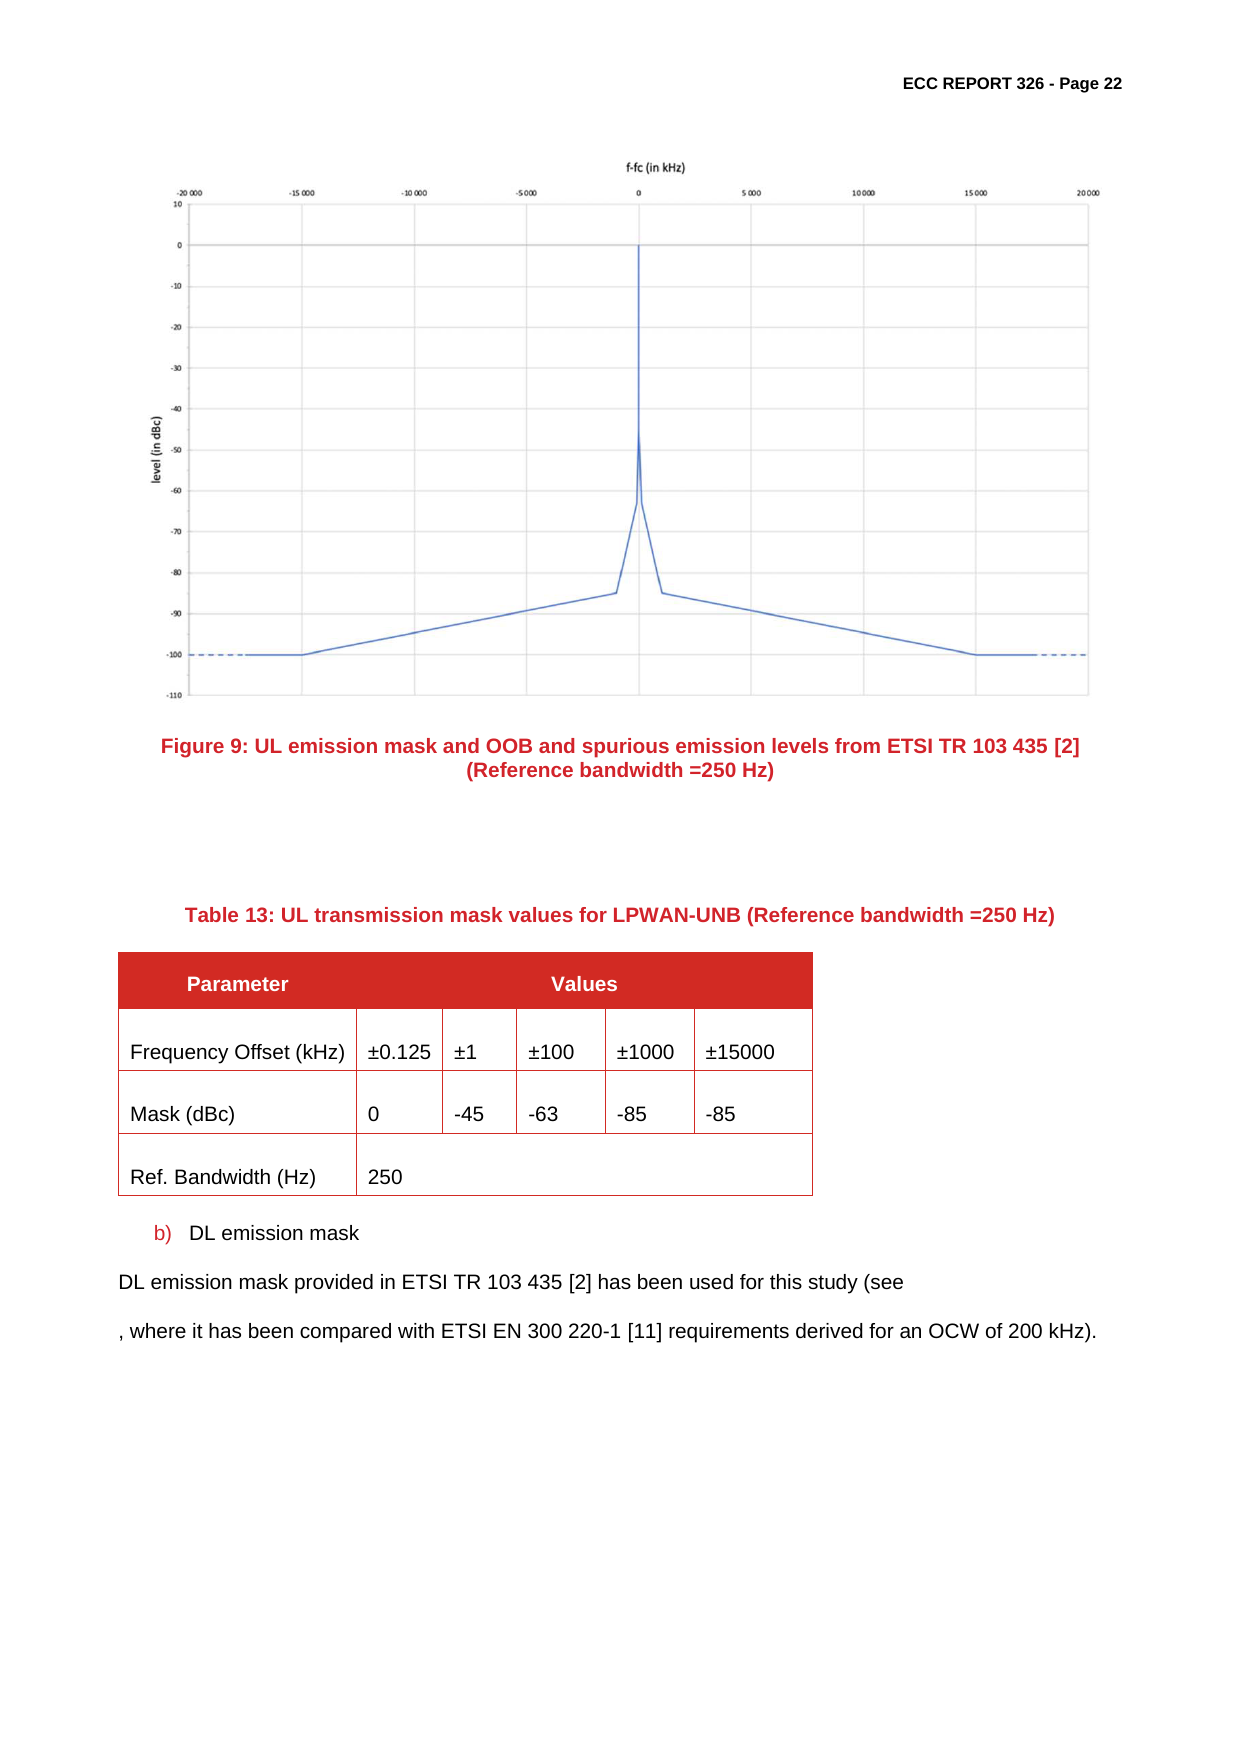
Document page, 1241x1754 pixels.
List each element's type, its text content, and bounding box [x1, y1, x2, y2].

list DL emission mask [153, 1221, 1122, 1245]
table_cell ±15000 [695, 1009, 812, 1070]
table_cell -85 [606, 1071, 694, 1132]
table_header Parameter [119, 953, 356, 1008]
table_cell ±1000 [606, 1009, 694, 1070]
text DL emission mask provided in ETSI TR 103 435 [2] has been used for this study (see [118, 1270, 1122, 1294]
table_cell 250 [357, 1134, 812, 1195]
table_cell Mask (dBc) [119, 1071, 356, 1132]
table_cell -63 [517, 1071, 605, 1132]
table_cell 0 [357, 1071, 442, 1132]
table_cell -85 [695, 1071, 812, 1132]
table_header Values [357, 953, 812, 1008]
text Figure 10, where it has been compared with ETSI EN 300 220-1 [11] requirements derived for an OCW of 200 kHz). [118, 1319, 1122, 1343]
text Figure 9: UL emission mask and OOB and spurious emission levels from ETSI TR 103 435 [2] (Reference bandwidth =250 Hz) [118, 733, 1122, 781]
table_cell ±100 [517, 1009, 605, 1070]
table_cell -45 [443, 1071, 516, 1132]
table_cell ±1 [443, 1009, 516, 1070]
table_cell Ref. Bandwidth (Hz) [119, 1134, 356, 1195]
table_cell Frequency Offset (kHz) [119, 1009, 356, 1070]
text Table 13: UL transmission mask values for LPWAN-UNB (Reference bandwidth =250 Hz) [118, 903, 1122, 927]
table_cell ±0.125 [357, 1009, 442, 1070]
